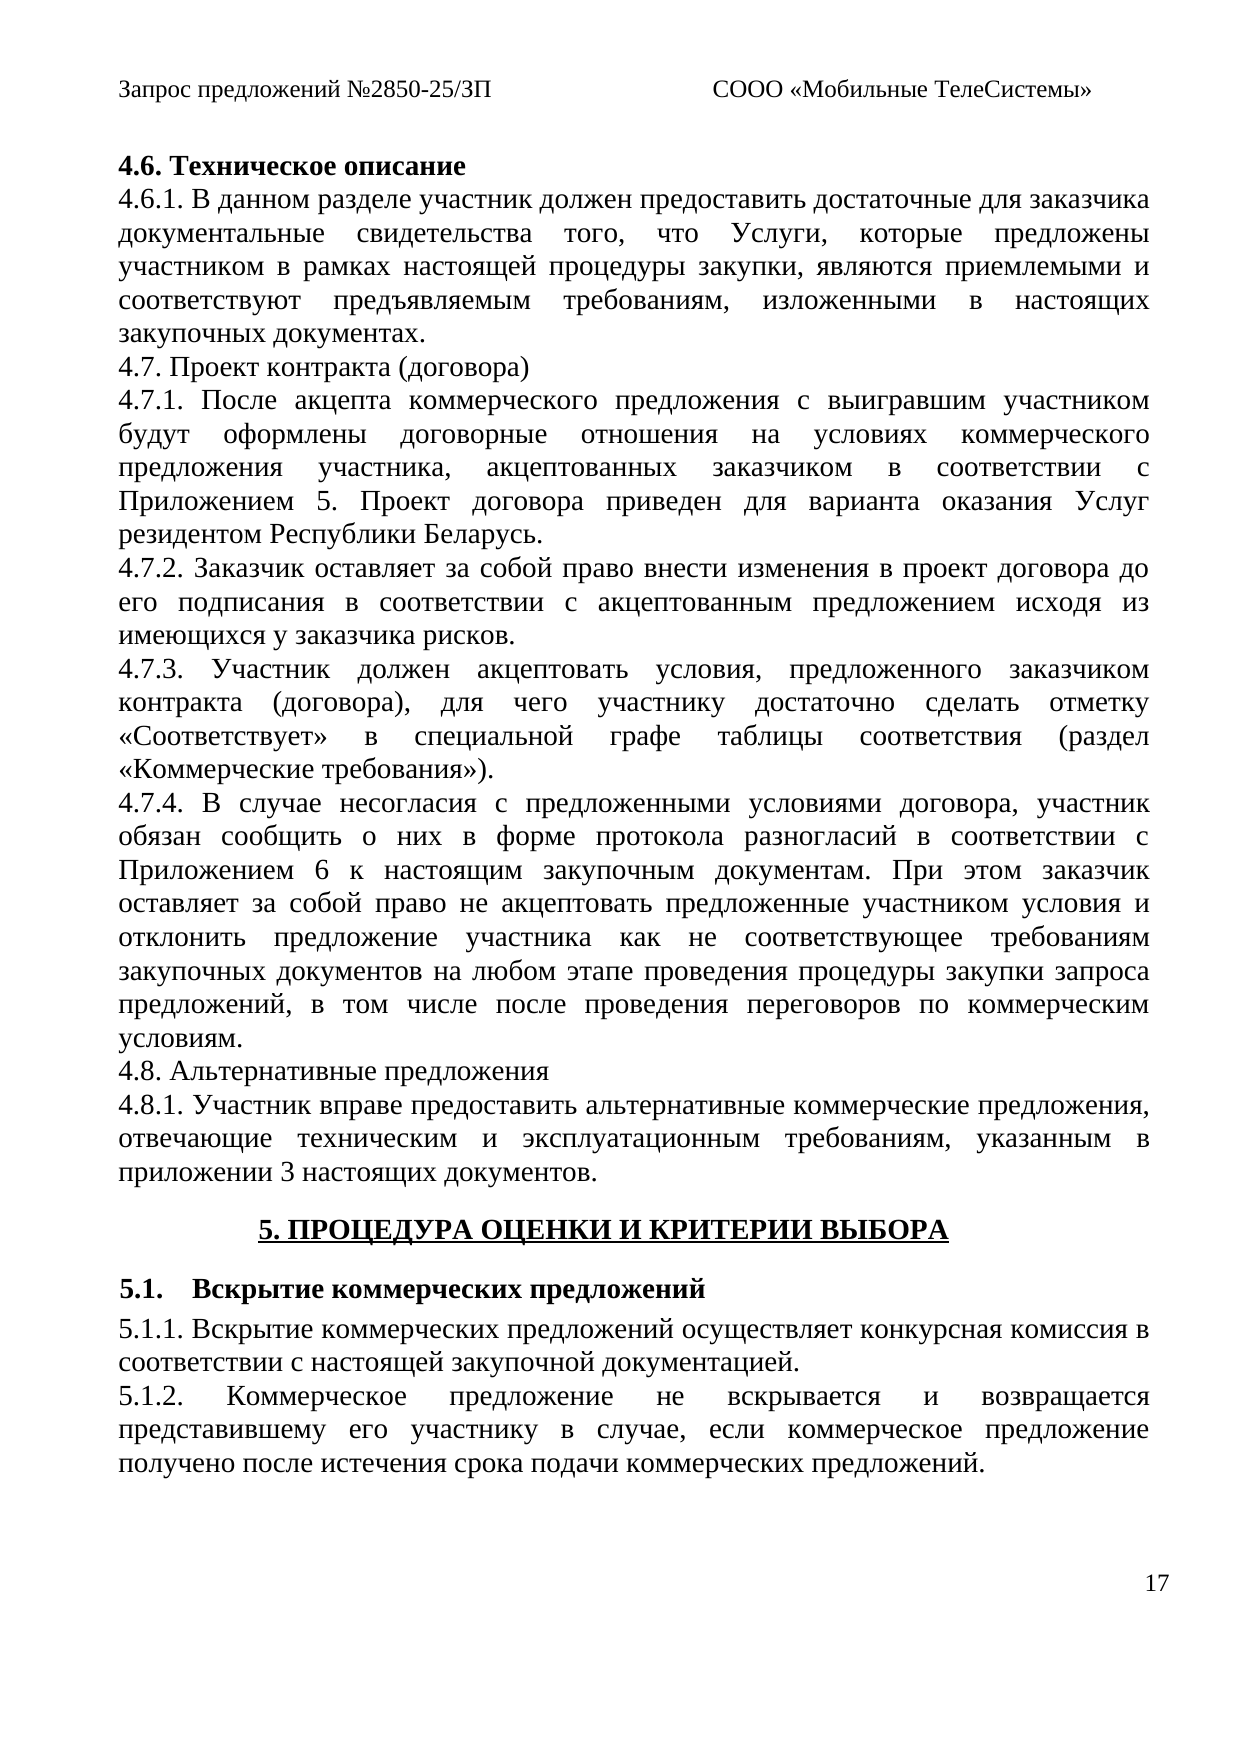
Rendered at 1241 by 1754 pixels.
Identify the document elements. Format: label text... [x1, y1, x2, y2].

text 4.7.4. В случае несогласия с предложенными условиями договора, участник обязан сообщить о них в форме протокола разногласий в соответствии с Приложением 6 к настоящим закупочным документам. При этом заказчик оставляет за собой право не акцептовать предложенные участником условия и отклонить предложение участника как не соответствующее требованиям закупочных документов на любом этапе проведения процедуры закупки запроса предложений, в том числе после проведения переговоров по коммерческим условиям. [118, 785, 1151, 1053]
text 5.1.1. Вскрытие коммерческих предложений осуществляет конкурсная комиссия в соответствии с настоящей закупочной документацией. [118, 1311, 1151, 1378]
text 4.7.1. После акцепта коммерческого предложения с выигравшим участником будут оформлены договорные отношения на условиях коммерческого предложения участника, акцептованных заказчиком в соответствии с Приложением 5. Проект договора приведен для варианта оказания Услуг резидентом Республики Беларусь. [118, 382, 1151, 550]
text 4.6.1. В данном разделе участник должен предоставить достаточные для заказчика документальные свидетельства того, что Услуги, которые предложены участником в рамках настоящей процедуры закупки, являются приемлемыми и соответствуют предъявляемым требованиям, изложенными в настоящих закупочных документах. [118, 181, 1151, 349]
text 4.7.2. Заказчик оставляет за собой право внести изменения в проект договора до его подписания в соответствии с акцептованным предложением исходя из имеющихся у заказчика рисков. [118, 550, 1151, 651]
text 4.7. Проект контракта (договора) [118, 349, 1151, 382]
subtitle 5. ПРОЦЕДУРА ОЦЕНКИ И КРИТЕРИИ ВЫБОРА [251, 1212, 1151, 1246]
text 4.8. Альтернативные предложения [118, 1053, 1151, 1087]
subtitle 5.1. Вскрытие коммерческих предложений [119, 1271, 1151, 1304]
text 4.7.3. Участник должен акцептовать условия, предложенного заказчиком контракта (договора), для чего участнику достаточно сделать отметку «Соответствует» в специальной графе таблицы соответствия (раздел «Коммерческие требования»). [118, 651, 1151, 785]
text 5.1.2. Коммерческое предложение не вскрывается и возвращается представившему его участнику в случае, если коммерческое предложение получено после истечения срока подачи коммерческих предложений. [118, 1378, 1151, 1478]
text 4.6. Техническое описание [118, 148, 1151, 181]
text 4.8.1. Участник вправе предоставить альтернативные коммерческие предложения, отвечающие техническим и эксплуатационным требованиям, указанным в приложении 3 настоящих документов. [118, 1087, 1151, 1187]
